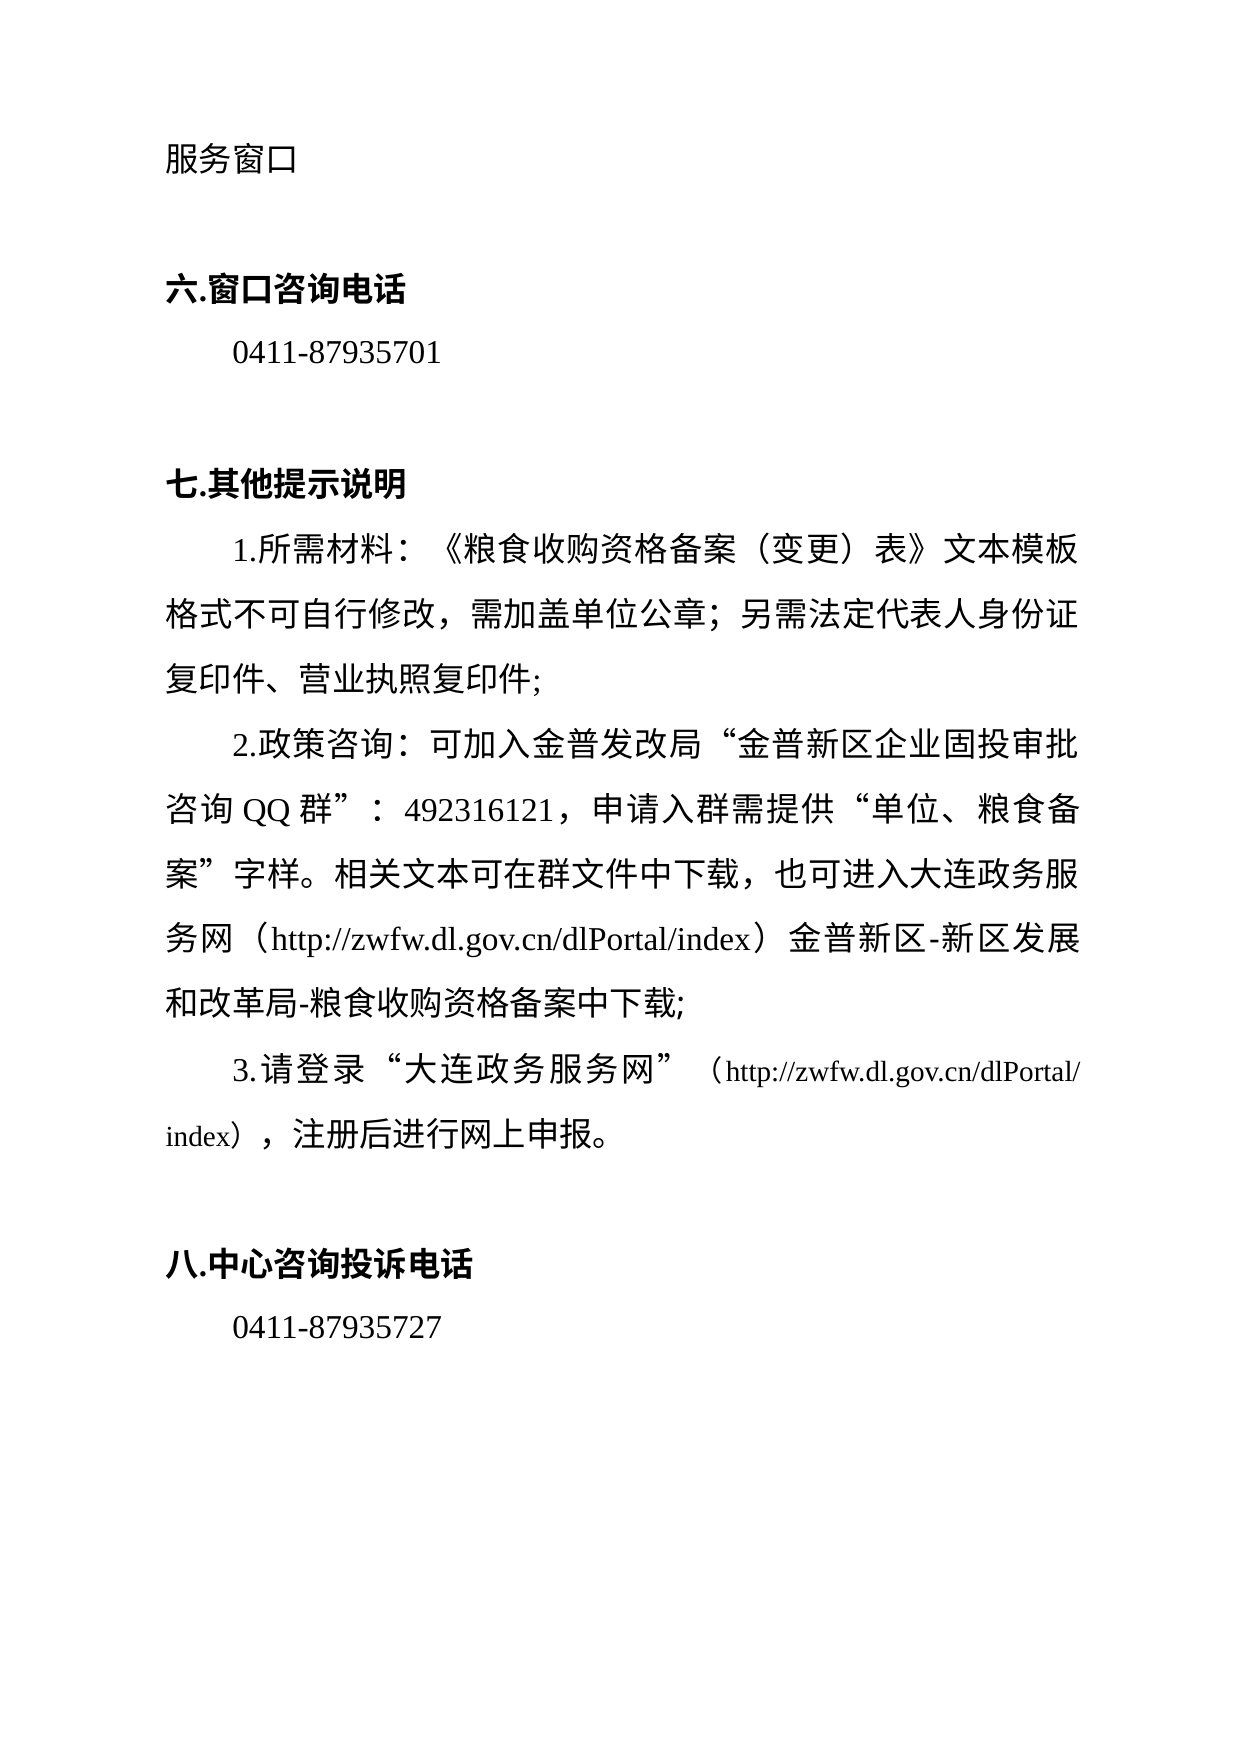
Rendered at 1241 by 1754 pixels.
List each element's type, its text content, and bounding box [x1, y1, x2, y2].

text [165, 124, 1081, 189]
text 八.中心咨询投诉电话 [165, 1229, 1081, 1294]
text 3.请登录“大连政务服务网”（http://zwfw.dl.gov.cn/dlPortal/index），注册后进行网上申报。 [165, 1034, 1081, 1164]
text 七.其他提示说明 [165, 449, 1081, 514]
text 0411-87935727 [165, 1294, 1081, 1359]
text 2.政策咨询：可加入金普发改局“金普新区企业固投审批咨询QQ群”：492316121，申请入群需提供“单位、粮食备案”字样。相关文本可在群文件中下载，也可进入大连政务服务网（http://zwfw.dl.gov.cn/dlPortal/index）金普新区-新区发展和改革局-粮食收购资格备案中下载; [165, 709, 1081, 1034]
text 0411-87935701 [165, 319, 1081, 384]
text 六.窗口咨询电话 [165, 254, 1081, 319]
text 1.所需材料：《粮食收购资格备案（变更）表》文本模板格式不可自行修改，需加盖单位公章；另需法定代表人身份证复印件、营业执照复印件; [165, 514, 1081, 709]
